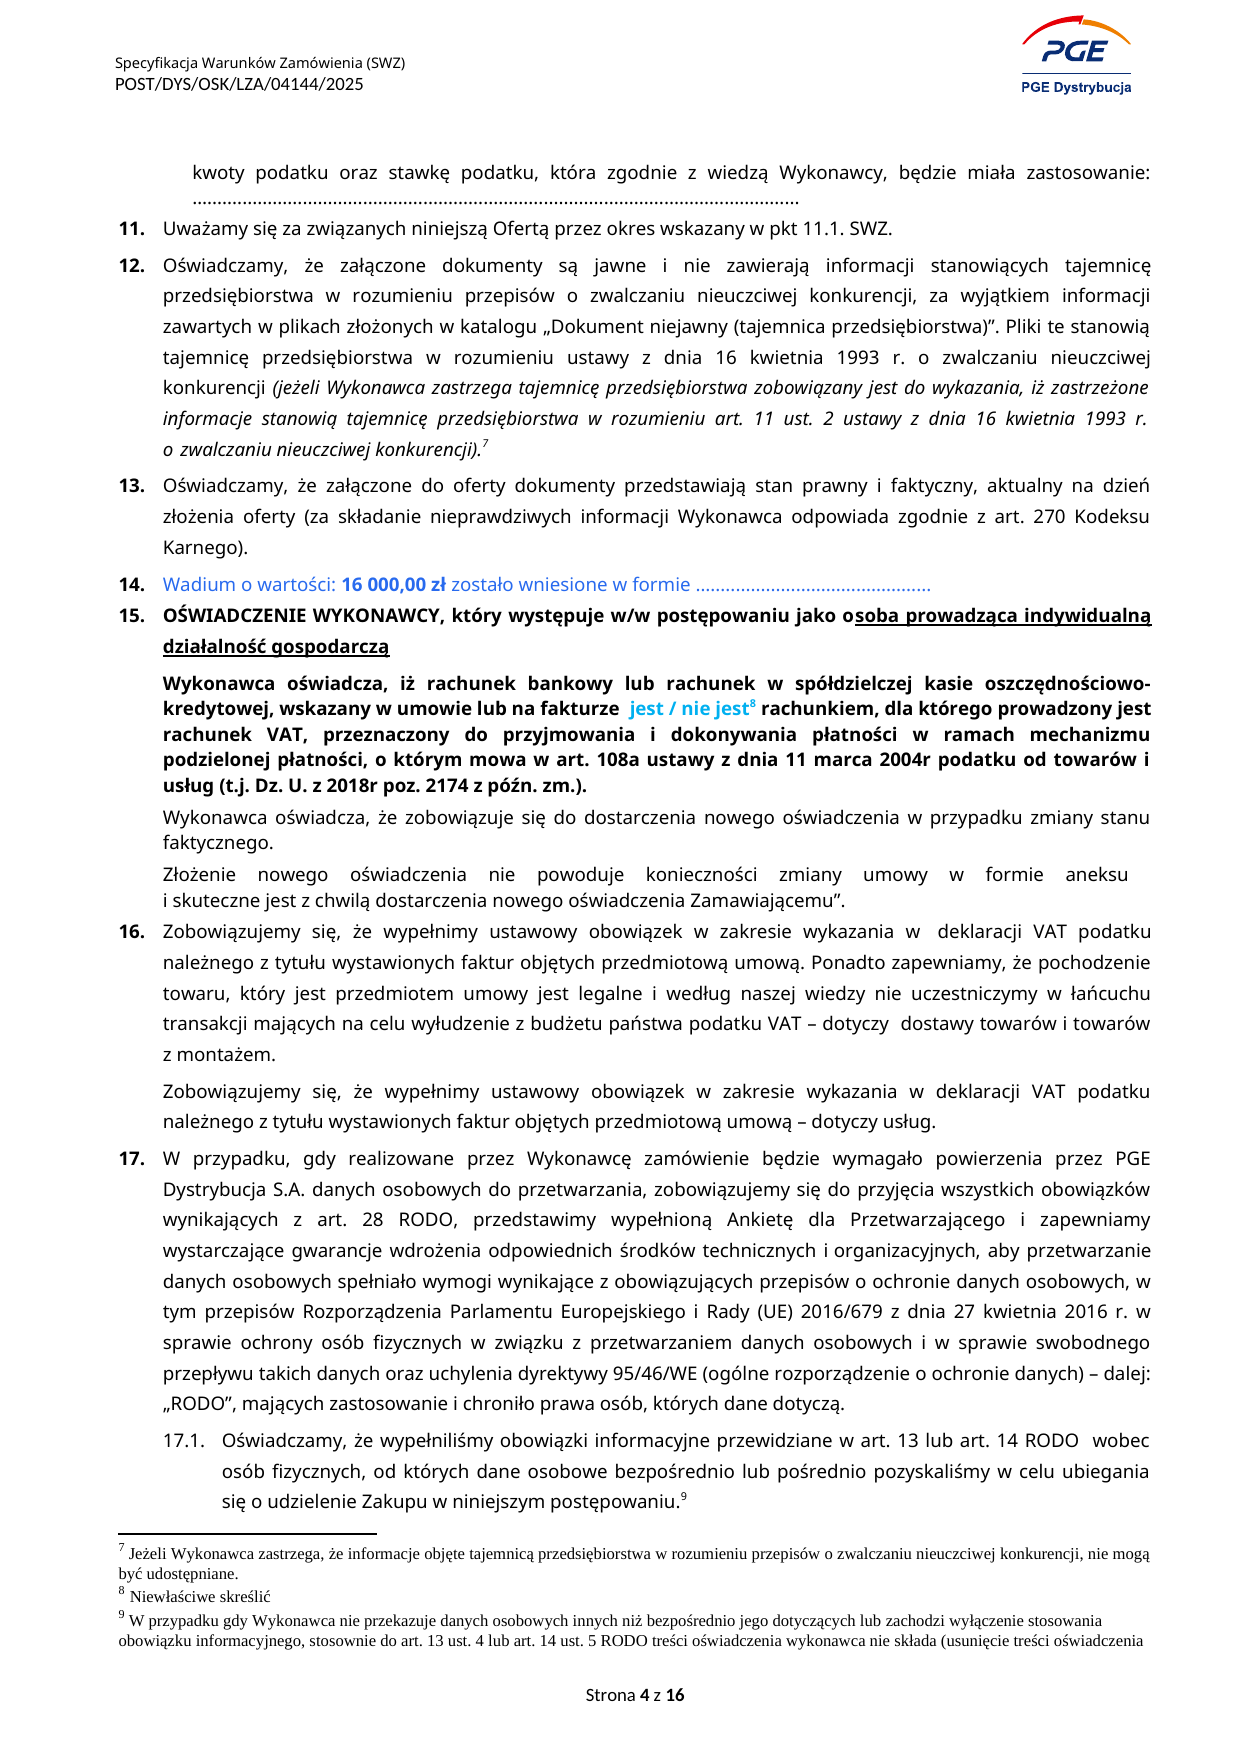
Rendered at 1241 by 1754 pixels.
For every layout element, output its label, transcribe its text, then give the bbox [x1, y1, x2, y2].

list Oświadczamy, że wypełniliśmy obowiązki informacyjne przewidziane w art. 13 lub art. 14 RODO wobec osób fizycznych, od których dane osobowe bezpośrednio lub pośrednio pozyskaliśmy w celu ubiegania się o udzielenie Zakupu w niniejszym postępowaniu. [163, 1427, 1152, 1514]
list Oświadczamy, że załączone dokumenty są jawne i nie zawierają informacji stanowiących tajemnicę przedsiębiorstwa w rozumieniu przepisów o zwalczaniu nieuczciwej konkurencji, za wyjątkiem informacji zawartych w plikach złożonych w katalogu „Dokument niejawny (tajemnica przedsiębiorstwa)”. Pliki te stanowią tajemnicę przedsiębiorstwa w rozumieniu ustawy z dnia 16 kwietnia 1993 r. o zwalczaniu nieuczciwej konkurencji (jeżeli Wykonawca zastrzega tajemnicę przedsiębiorstwa zobowiązany jest do wykazania, iż zastrzeżone informacje stanowią tajemnicę przedsiębiorstwa w rozumieniu art. 11 ust. 2 ustawy z dnia 16 kwietnia 1993 r. o zwalczaniu nieuczciwej konkurencji). [118, 252, 1152, 461]
list Zobowiązujemy się, że wypełnimy ustawowy obowiązek w zakresie wykazania w deklaracji VAT podatku należnego z tytułu wystawionych faktur objętych przedmiotową umową. Ponadto zapewniamy, że pochodzenie towaru, który jest przedmiotem umowy jest legalne i według naszej wiedzy nie uczestniczymy w łańcuchu transakcji mających na celu wyłudzenie z budżetu państwa podatku VAT – dotyczy dostawy towarów i towarów z montażem. [118, 919, 1152, 1067]
text Złożenie nowego oświadczenia nie powoduje konieczności zmiany umowy w formie aneksu i skuteczne jest z chwilą dostarczenia nowego oświadczenia Zamawiającemu”. [163, 861, 1152, 912]
text Wykonawca oświadcza, że zobowiązuje się do dostarczenia nowego oświadczenia w przypadku zmiany stanu faktycznego. [163, 804, 1152, 855]
list Uważamy się za związanych niniejszą Ofertą przez okres wskazany w pkt 11.1. SWZ. [118, 215, 1152, 241]
list OŚWIADCZENIE WYKONAWCY, który występuje w/w postępowaniu jako osoba prowadząca indywidualną działalność gospodarczą [118, 603, 1152, 659]
list W przypadku, gdy realizowane przez Wykonawcę zamówienie będzie wymagało powierzenia przez PGE Dystrybucja S.A. danych osobowych do przetwarzania, zobowiązujemy się do przyjęcia wszystkich obowiązków wynikających z art. 28 RODO, przedstawimy wypełnioną Ankietę dla Przetwarzającego i zapewniamy wystarczające gwarancje wdrożenia odpowiednich środków technicznych i organizacyjnych, aby przetwarzanie danych osobowych spełniało wymogi wynikające z obowiązujących przepisów o ochronie danych osobowych, w tym przepisów Rozporządzenia Parlamentu Europejskiego i Rady (UE) 2016/679 z dnia 27 kwietnia 2016 r. w sprawie ochrony osób fizycznych w związku z przetwarzaniem danych osobowych i w sprawie swobodnego przepływu takich danych oraz uchylenia dyrektywy 95/46/WE (ogólne rozporządzenie o ochronie danych) – dalej: „RODO”, mających zastosowanie i chroniło prawa osób, których dane dotyczą. [118, 1146, 1152, 1416]
list Oświadczamy, że załączone do oferty dokumenty przedstawiają stan prawny i faktyczny, aktualny na dzień złożenia oferty (za składanie nieprawdziwych informacji Wykonawca odpowiada zgodnie z art. 270 Kodeksu Karnego). [118, 473, 1152, 559]
list Wadium o wartości: 16 000,00 zł zostało wniesione w formie …............................................ [118, 571, 1152, 596]
text Wykonawca oświadcza, iż rachunek bankowy lub rachunek w spółdzielczej kasie oszczędnościowo-kredytowej, wskazany w umowie lub na fakturze jest / nie jest rachunkiem, dla którego prowadzony jest rachunek VAT, przeznaczony do przyjmowania i dokonywania płatności w ramach mechanizmu podzielonej płatności, o którym mowa w art. 108a ustawy z dnia 11 marca 2004r podatku od towarów i usług (t.j. Dz. U. z 2018r poz. 2174 z późn. zm.). [163, 670, 1152, 798]
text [163, 159, 1152, 209]
text Zobowiązujemy się, że wypełnimy ustawowy obowiązek w zakresie wykazania w deklaracji VAT podatku należnego z tytułu wystawionych faktur objętych przedmiotową umową – dotyczy usług. [163, 1078, 1152, 1134]
